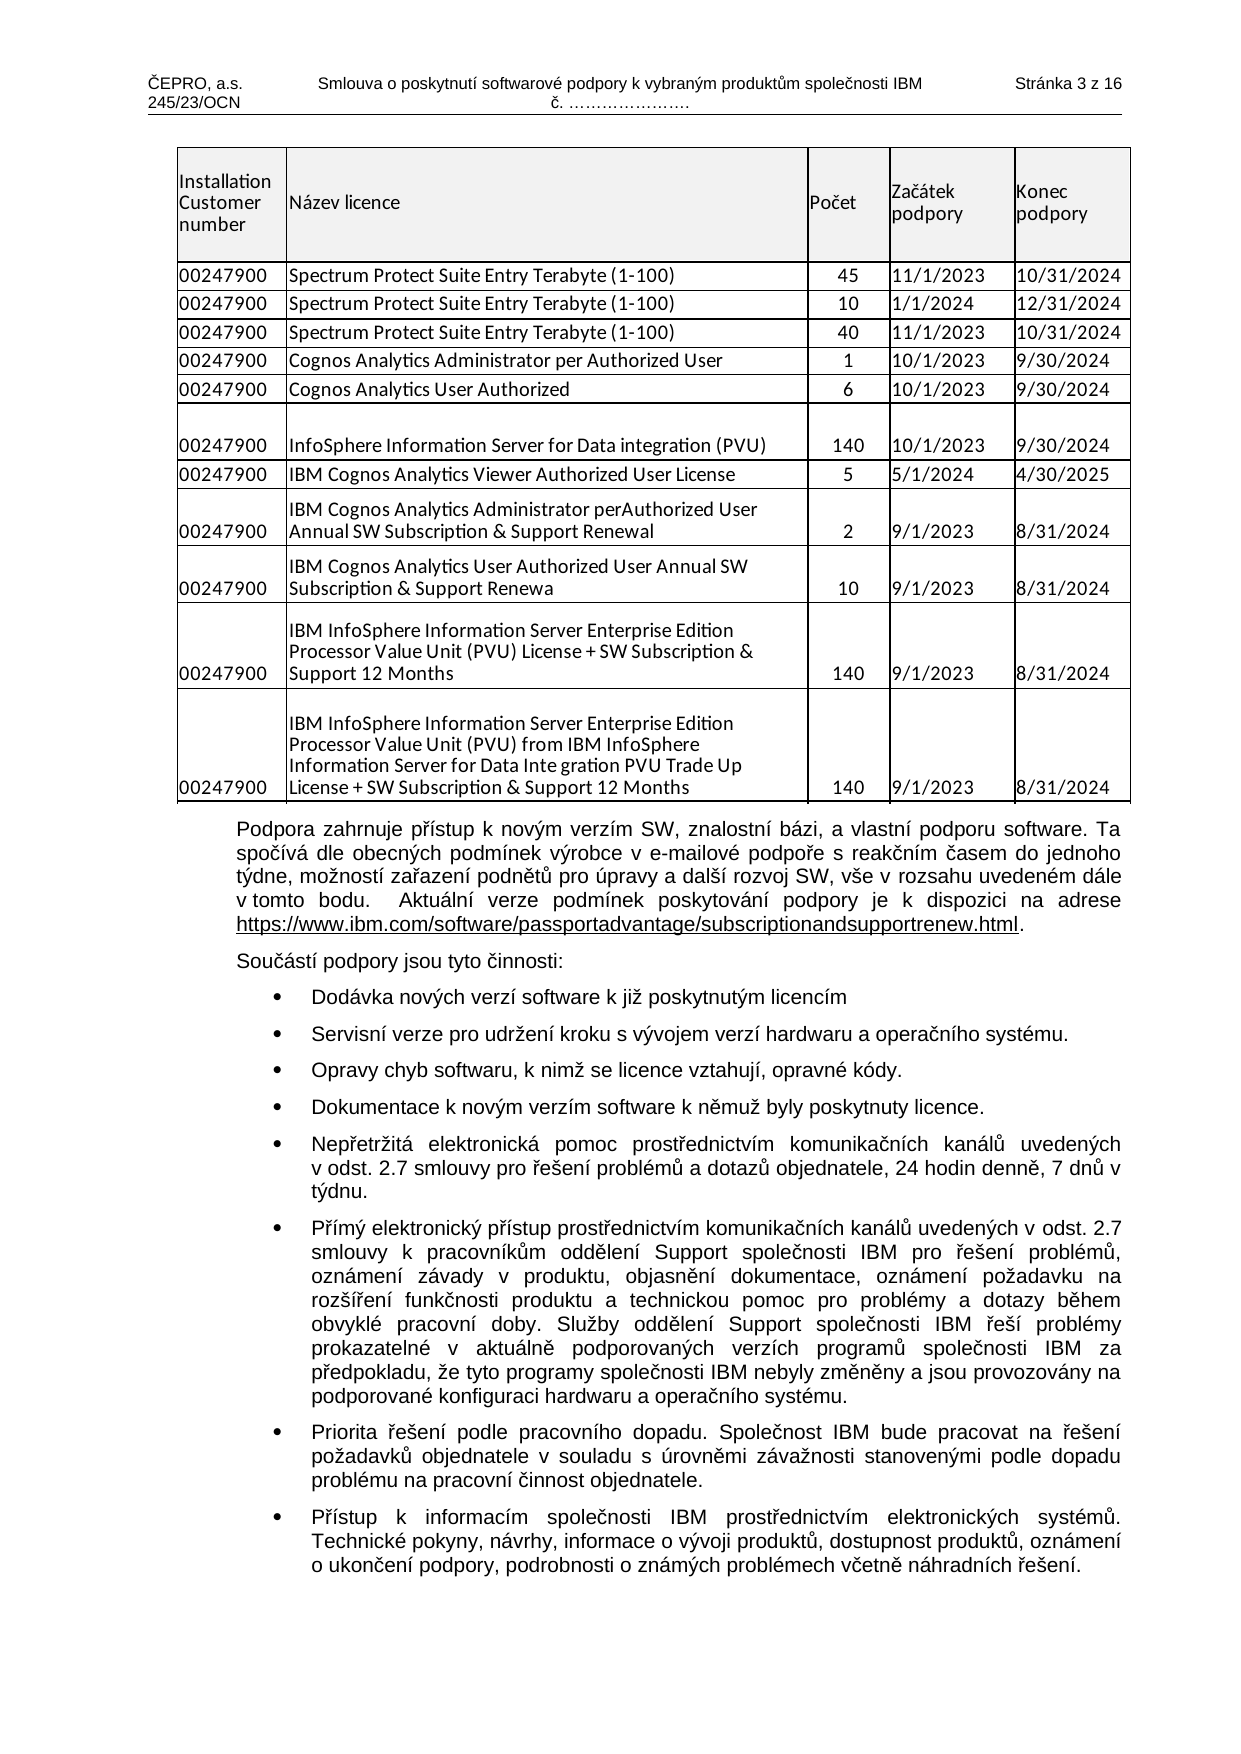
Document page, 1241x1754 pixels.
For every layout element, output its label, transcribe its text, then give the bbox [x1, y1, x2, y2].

list Dokumentace k novým verzím software k němuž byly poskytnuty licence. [274, 1095, 1122, 1119]
list Nepřetržitá elektronická pomoc prostřednictvím komunikačních kanálů uvedených v odst. 2.7 smlouvy pro řešení problémů a dotazů objednatele, 24 hodin denně, 7 dnů v týdnu. [274, 1131, 1122, 1203]
text Podpora zahrnuje přístup k novým verzím SW, znalostní bázi, a vlastní podporu software. Ta spočívá dle obecných podmínek výrobce v e-mailové podpoře s reakčním časem do jednoho týdne, možností zařazení podnětů pro úpravy a další rozvoj SW, vše v rozsahu uvedeném dále v tomto bodu. Aktuální verze podmínek poskytování podpory je k dispozici na adrese https://www.ibm.com/software/passportadvantage/subscriptionandsupportrenew.html. [236, 816, 1122, 936]
list Přímý elektronický přístup prostřednictvím komunikačních kanálů uvedených v odst. 2.7 smlouvy k pracovníkům oddělení Support společnosti IBM pro řešení problémů, oznámení závady v produktu, objasnění dokumentace, oznámení požadavku na rozšíření funkčnosti produktu a technickou pomoc pro problémy a dotazy během obvyklé pracovní doby. Služby oddělení Support společnosti IBM řeší problémy prokazatelné v aktuálně podporovaných verzích programů společnosti IBM za předpokladu, že tyto programy společnosti IBM nebyly změněny a jsou provozovány na podporované konfiguraci hardwaru a operačního systému. [274, 1216, 1122, 1408]
list Priorita řešení podle pracovního dopadu. Společnost IBM bude pracovat na řešení požadavků objednatele v souladu s úrovněmi závažnosti stanovenými podle dopadu problému na pracovní činnost objednatele. [274, 1420, 1122, 1492]
list Přístup k informacím společnosti IBM prostřednictvím elektronických systémů. Technické pokyny, návrhy, informace o vývoji produktů, dostupnost produktů, oznámení o ukončení podpory, podrobnosti o známých problémech včetně náhradních řešení. [274, 1504, 1122, 1577]
text Součástí podpory jsou tyto činnosti: [236, 949, 1122, 973]
list Opravy chyb softwaru, k nimž se licence vztahují, opravné kódy. [274, 1058, 1122, 1082]
list Servisní verze pro udržení kroku s vývojem verzí hardwaru a operačního systému. [274, 1022, 1122, 1046]
list Dodávka nových verzí software k již poskytnutým licencím [274, 985, 1122, 1009]
